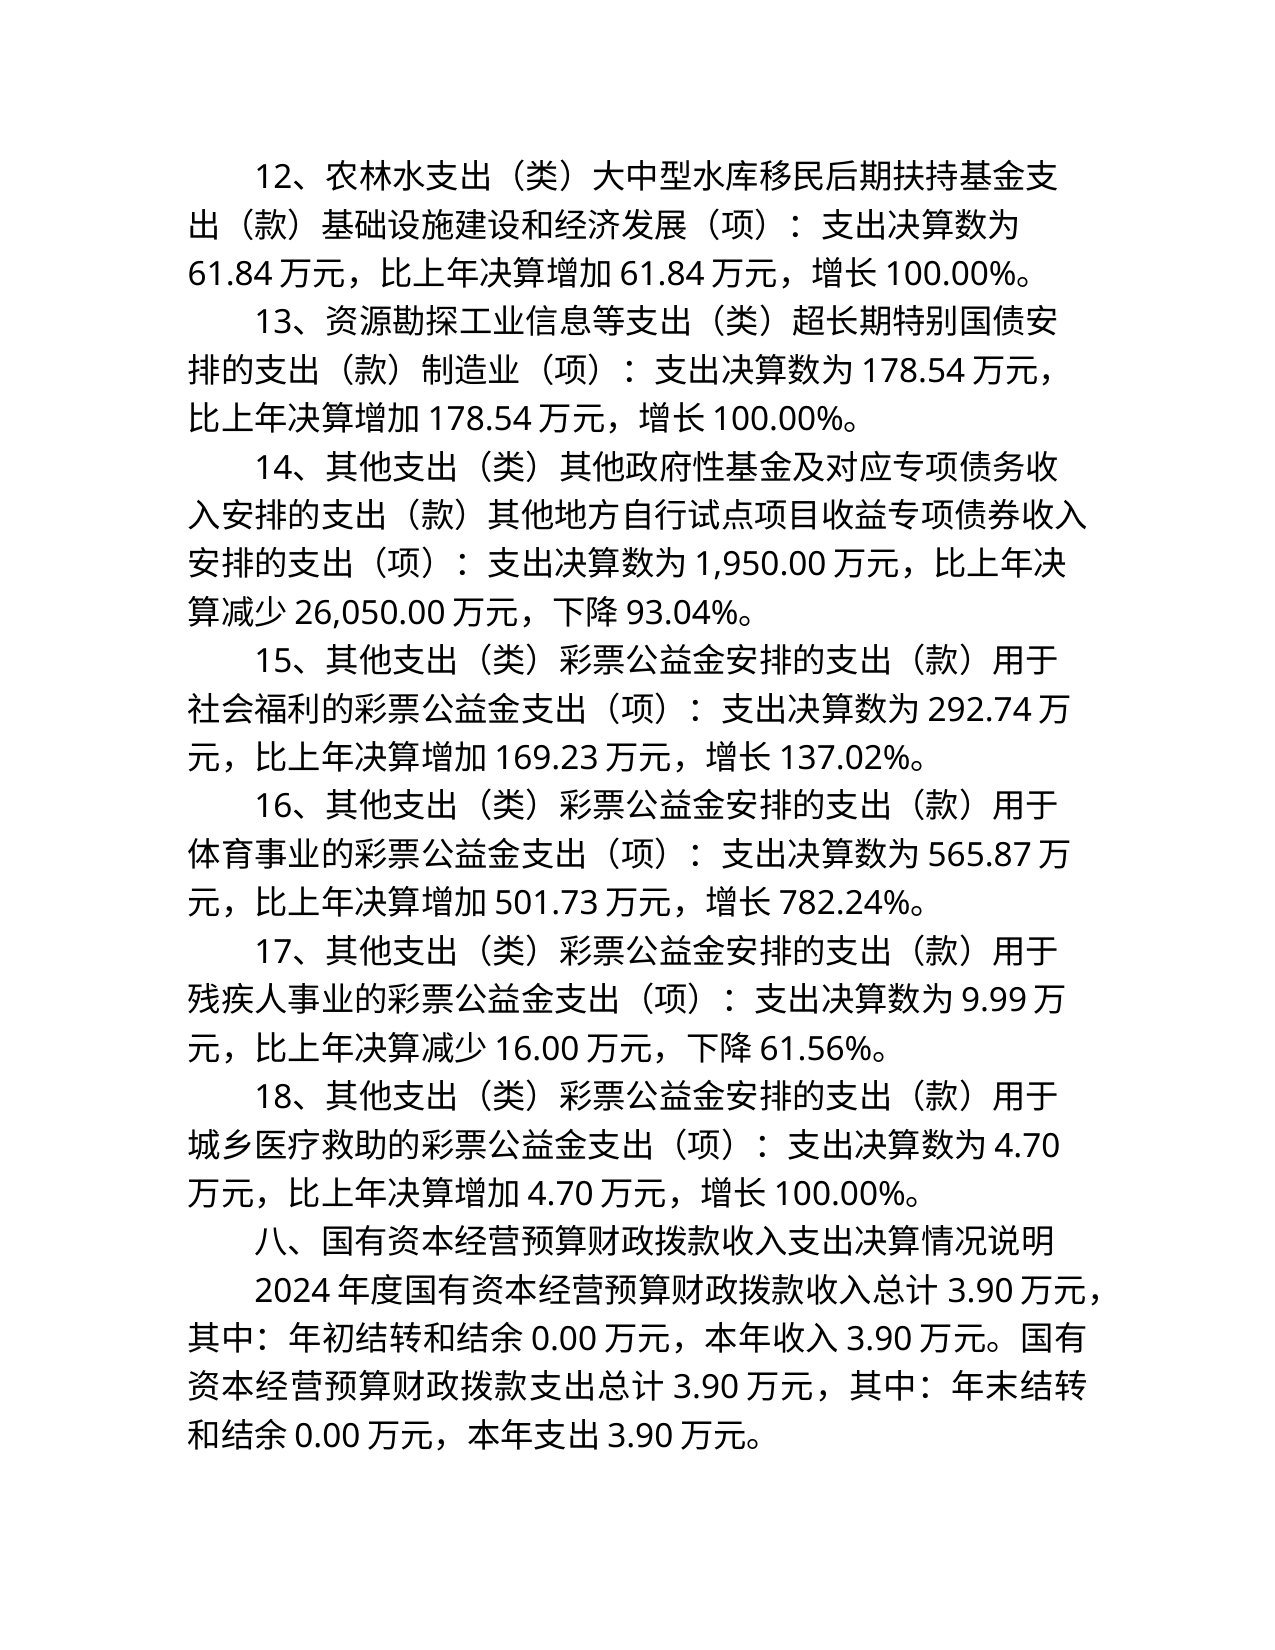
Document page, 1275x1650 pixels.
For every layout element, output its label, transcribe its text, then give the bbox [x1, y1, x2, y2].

text 15、其他支出（类）彩票公益金安排的支出（款）用于社会福利的彩票公益金支出（项）：支出决算数为292.74万元，比上年决算增加169.23万元，增长137.02%。 [187, 634, 1087, 779]
text 八、国有资本经营预算财政拨款收入支出决算情况说明 [187, 1215, 1087, 1263]
text 2024年度国有资本经营预算财政拨款收入总计3.90万元，其中：年初结转和结余0.00万元，本年收入3.90万元。国有资本经营预算财政拨款支出总计3.90万元，其中：年末结转和结余0.00万元，本年支出3.90万元。 [187, 1263, 1087, 1457]
text 17、其他支出（类）彩票公益金安排的支出（款）用于残疾人事业的彩票公益金支出（项）：支出决算数为9.99万元，比上年决算减少16.00万元，下降61.56%。 [187, 924, 1087, 1070]
text 13、资源勘探工业信息等支出（类）超长期特别国债安排的支出（款）制造业（项）：支出决算数为178.54万元，比上年决算增加178.54万元，增长100.00%。 [187, 295, 1087, 440]
text 12、农林水支出（类）大中型水库移民后期扶持基金支出（款）基础设施建设和经济发展（项）：支出决算数为61.84万元，比上年决算增加61.84万元，增长100.00%。 [187, 150, 1087, 295]
text 16、其他支出（类）彩票公益金安排的支出（款）用于体育事业的彩票公益金支出（项）：支出决算数为565.87万元，比上年决算增加501.73万元，增长782.24%。 [187, 779, 1087, 924]
text 14、其他支出（类）其他政府性基金及对应专项债务收入安排的支出（款）其他地方自行试点项目收益专项债券收入安排的支出（项）：支出决算数为1,950.00万元，比上年决算减少26,050.00万元，下降93.04%。 [187, 440, 1087, 634]
text 18、其他支出（类）彩票公益金安排的支出（款）用于城乡医疗救助的彩票公益金支出（项）：支出决算数为4.70万元，比上年决算增加4.70万元，增长100.00%。 [187, 1070, 1087, 1215]
